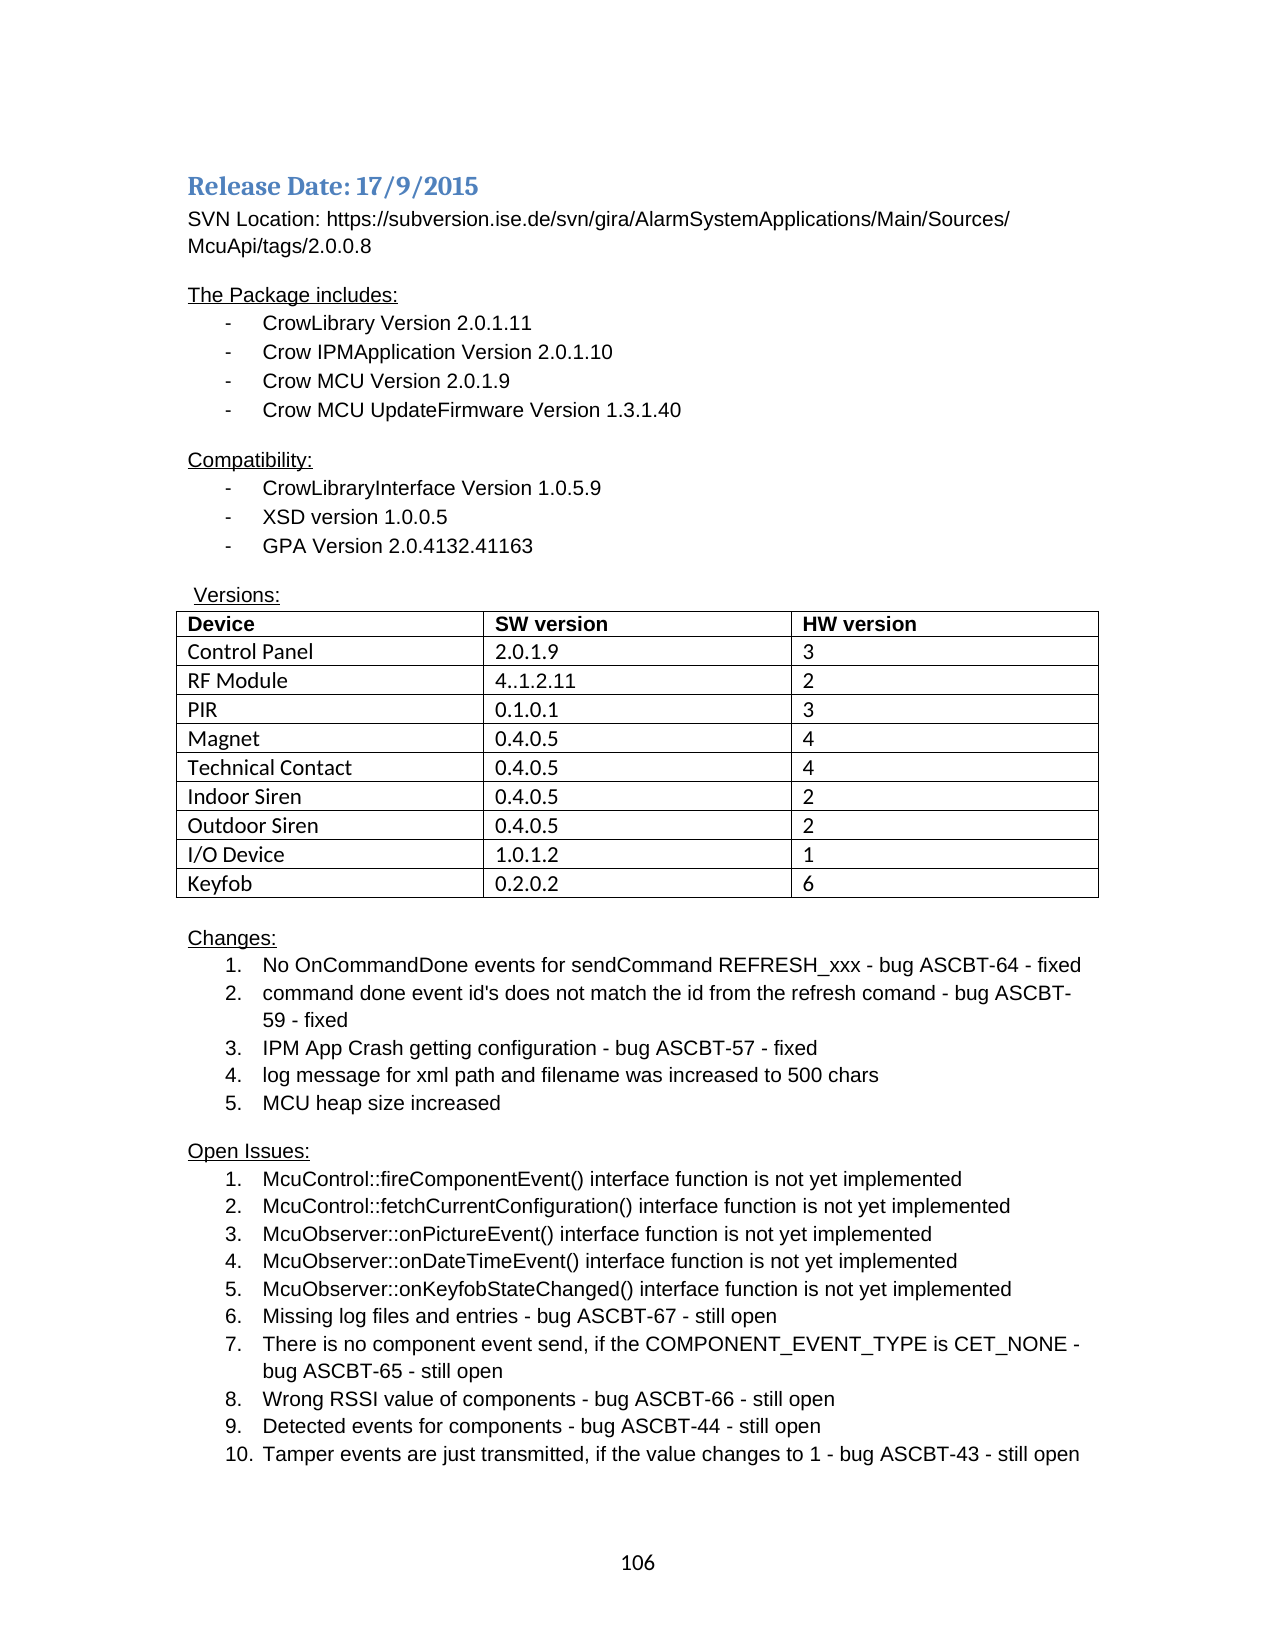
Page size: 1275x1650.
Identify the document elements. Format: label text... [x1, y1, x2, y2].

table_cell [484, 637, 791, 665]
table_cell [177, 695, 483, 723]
list command done event id's does not match the id from the refresh comand - bug ASCBT-59 - fixed [225, 981, 1087, 1032]
list log message for xml path and filename was increased to 500 chars [225, 1063, 1087, 1087]
list GPA Version 2.0.4132.41163 [225, 533, 1087, 559]
list MCU heap size increased [225, 1091, 1087, 1115]
list CrowLibrary Version 2.0.1.11 [225, 310, 1087, 335]
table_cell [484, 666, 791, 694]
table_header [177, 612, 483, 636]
text Compatibility: [187, 447, 1087, 471]
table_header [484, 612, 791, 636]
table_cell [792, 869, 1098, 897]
list CrowLibraryInterface Version 1.0.5.9 [225, 475, 1087, 500]
list McuObserver::onKeyfobStateChanged() interface function is not yet implemented [225, 1277, 1087, 1301]
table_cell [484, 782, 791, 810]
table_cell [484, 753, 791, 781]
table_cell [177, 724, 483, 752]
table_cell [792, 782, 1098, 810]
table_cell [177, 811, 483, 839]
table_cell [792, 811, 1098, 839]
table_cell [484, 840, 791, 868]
list McuControl::fetchCurrentConfiguration() interface function is not yet implemented [225, 1194, 1087, 1218]
text The Package includes: [187, 282, 1087, 306]
list Tamper events are just transmitted, if the value changes to 1 - bug ASCBT-43 - still open [225, 1442, 1087, 1466]
list IPM App Crash getting configuration - bug ASCBT-57 - fixed [225, 1036, 1087, 1060]
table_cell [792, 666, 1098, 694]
list Detected events for components - bug ASCBT-44 - still open [225, 1414, 1087, 1438]
list Crow IPMApplication Version 2.0.1.10 [225, 339, 1087, 364]
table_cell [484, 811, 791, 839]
text Changes: [187, 926, 1087, 950]
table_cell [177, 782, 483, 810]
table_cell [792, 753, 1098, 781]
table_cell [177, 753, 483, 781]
text SVN Location: https://subversion.ise.de/svn/gira/AlarmSystemApplications/Main/Sources/McuApi/tags/2.0.0.8 [187, 207, 1087, 258]
list McuControl::fireComponentEvent() interface function is not yet implemented [225, 1167, 1087, 1191]
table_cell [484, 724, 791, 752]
text Open Issues: [187, 1139, 1087, 1163]
list Crow MCU UpdateFirmware Version 1.3.1.40 [225, 397, 1087, 423]
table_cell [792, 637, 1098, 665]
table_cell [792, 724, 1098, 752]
list McuObserver::onDateTimeEvent() interface function is not yet implemented [225, 1249, 1087, 1273]
list There is no component event send, if the COMPONENT_EVENT_TYPE is CET_NONE - bug ASCBT-65 - still open [225, 1332, 1087, 1383]
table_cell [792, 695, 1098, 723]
list Missing log files and entries - bug ASCBT-67 - still open [225, 1304, 1087, 1328]
text Versions: [187, 583, 1087, 607]
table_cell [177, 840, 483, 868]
list McuObserver::onPictureEvent() interface function is not yet implemented [225, 1222, 1087, 1246]
list Crow MCU Version 2.0.1.9 [225, 368, 1087, 394]
list XSD version 1.0.0.5 [225, 504, 1087, 529]
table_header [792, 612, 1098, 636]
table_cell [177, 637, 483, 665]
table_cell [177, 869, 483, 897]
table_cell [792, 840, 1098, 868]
list Wrong RSSI value of components - bug ASCBT-66 - still open [225, 1387, 1087, 1411]
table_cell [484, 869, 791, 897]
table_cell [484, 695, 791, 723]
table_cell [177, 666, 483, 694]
list No OnCommandDone events for sendCommand REFRESH_xxx - bug ASCBT-64 - fixed [225, 953, 1087, 977]
subtitle Release Date: 17/9/2015 [187, 171, 1087, 202]
